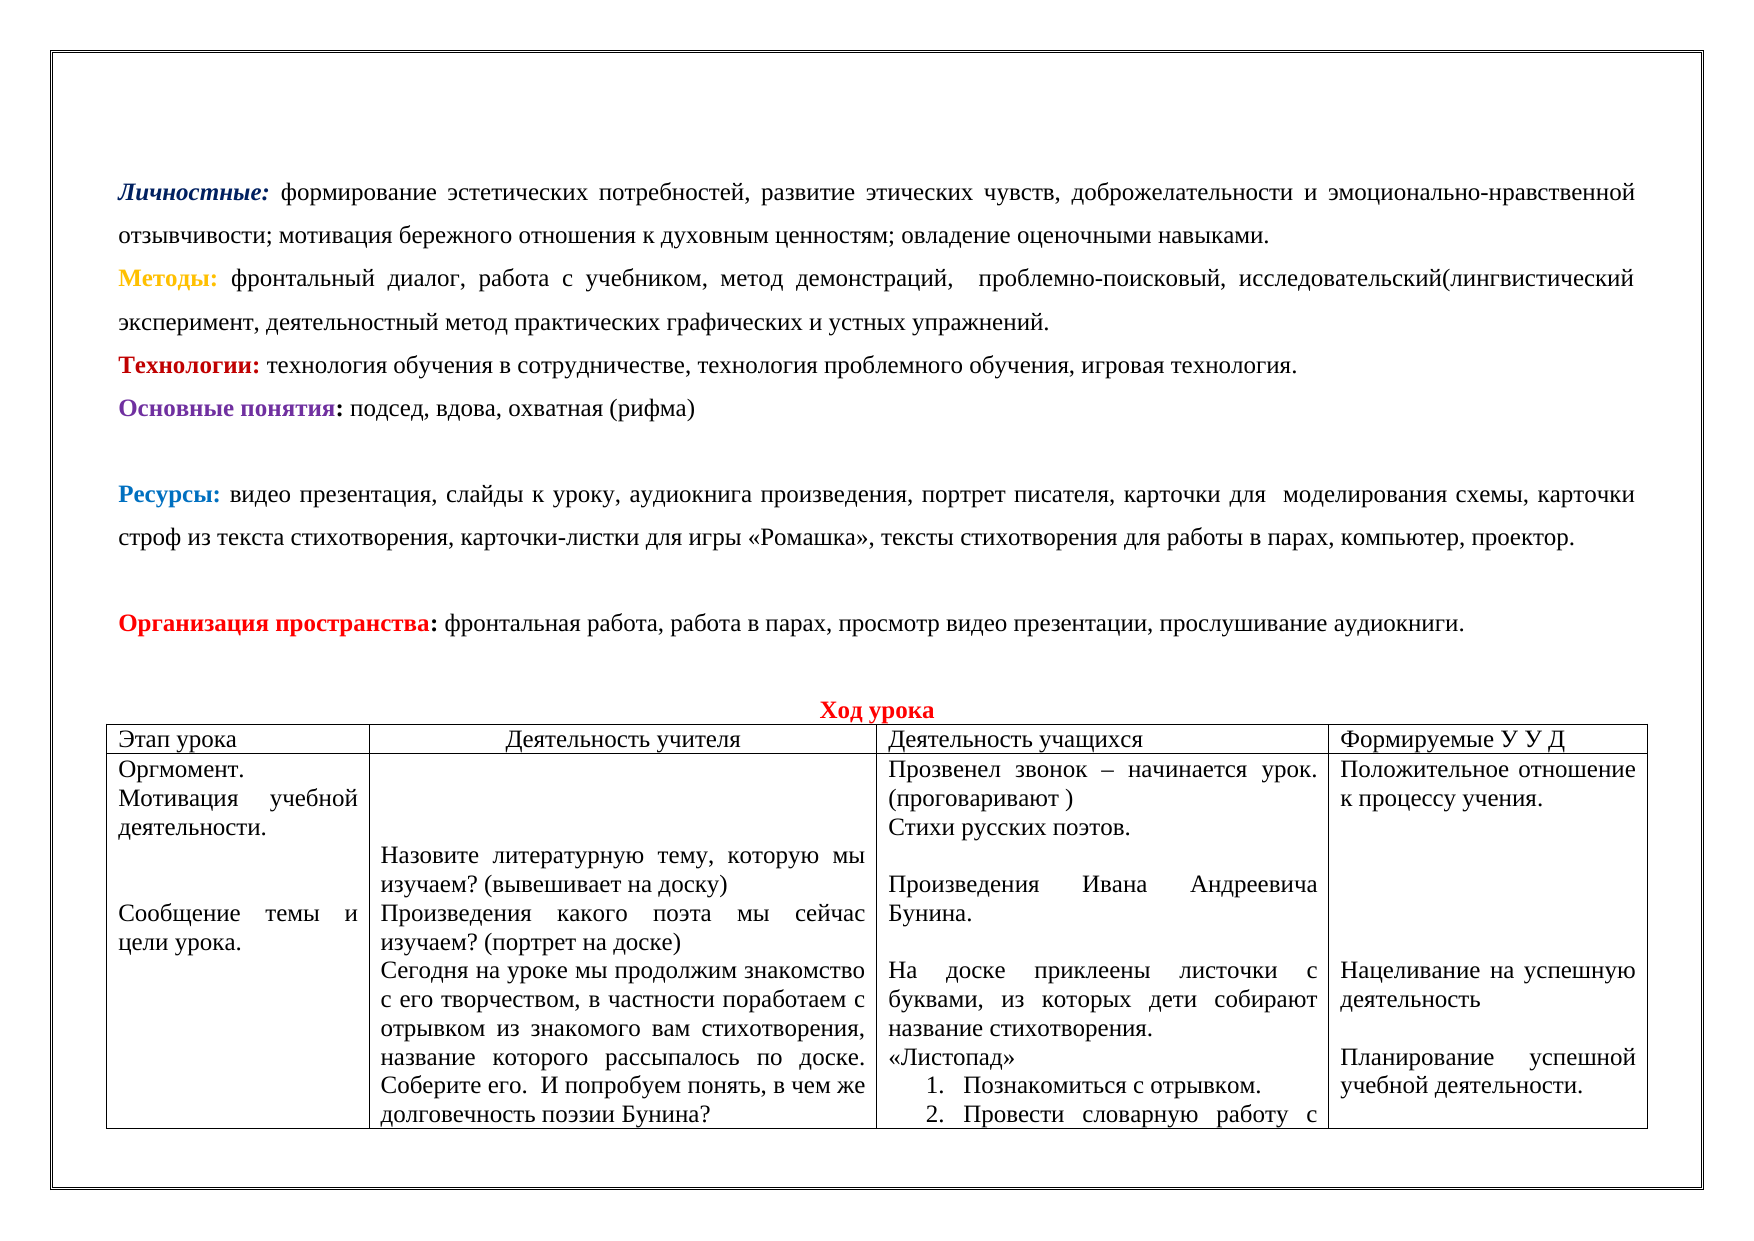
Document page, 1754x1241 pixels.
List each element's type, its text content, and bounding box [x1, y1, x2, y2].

text Ход урока [118, 695, 1636, 723]
text Технологии: технология обучения в сотрудничестве, технология проблемного обучения, игровая технология. [118, 350, 1636, 378]
text Методы: фронтальный диалог, работа с учебником, метод демонстраций, проблемно-поисковый, исследовательский(лингвистический эксперимент, деятельностный метод практических графических и устных упражнений. [118, 263, 1636, 335]
table_header Деятельность учителя [370, 725, 876, 753]
text Личностные: формирование эстетических потребностей, развитие этических чувств, доброжелательности и эмоционально-нравственной отзывчивости; мотивация бережного отношения к духовным ценностям; овладение оценочными навыками. [118, 177, 1636, 249]
text Основные понятия: подсед, вдова, охватная (рифма) [118, 393, 1636, 422]
text Организация пространства: фронтальная работа, работа в парах, просмотр видео презентации, прослушивание аудиокниги. [118, 608, 1636, 637]
table_header Деятельность учащихся [877, 725, 1328, 753]
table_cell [107, 754, 369, 1128]
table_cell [877, 754, 1328, 1128]
table_header Формируемые У У Д [1329, 725, 1647, 753]
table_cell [1329, 754, 1647, 1128]
text Ресурсы: видео презентация, слайды к уроку, аудиокнига произведения, портрет писателя, карточки для моделирования схемы, карточки строф из текста стихотворения, карточки-листки для игры «Ромашка», тексты стихотворения для работы в парах, компьютер, проектор. [118, 479, 1636, 551]
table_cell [370, 754, 876, 1128]
table_header Этап урока [107, 725, 369, 753]
